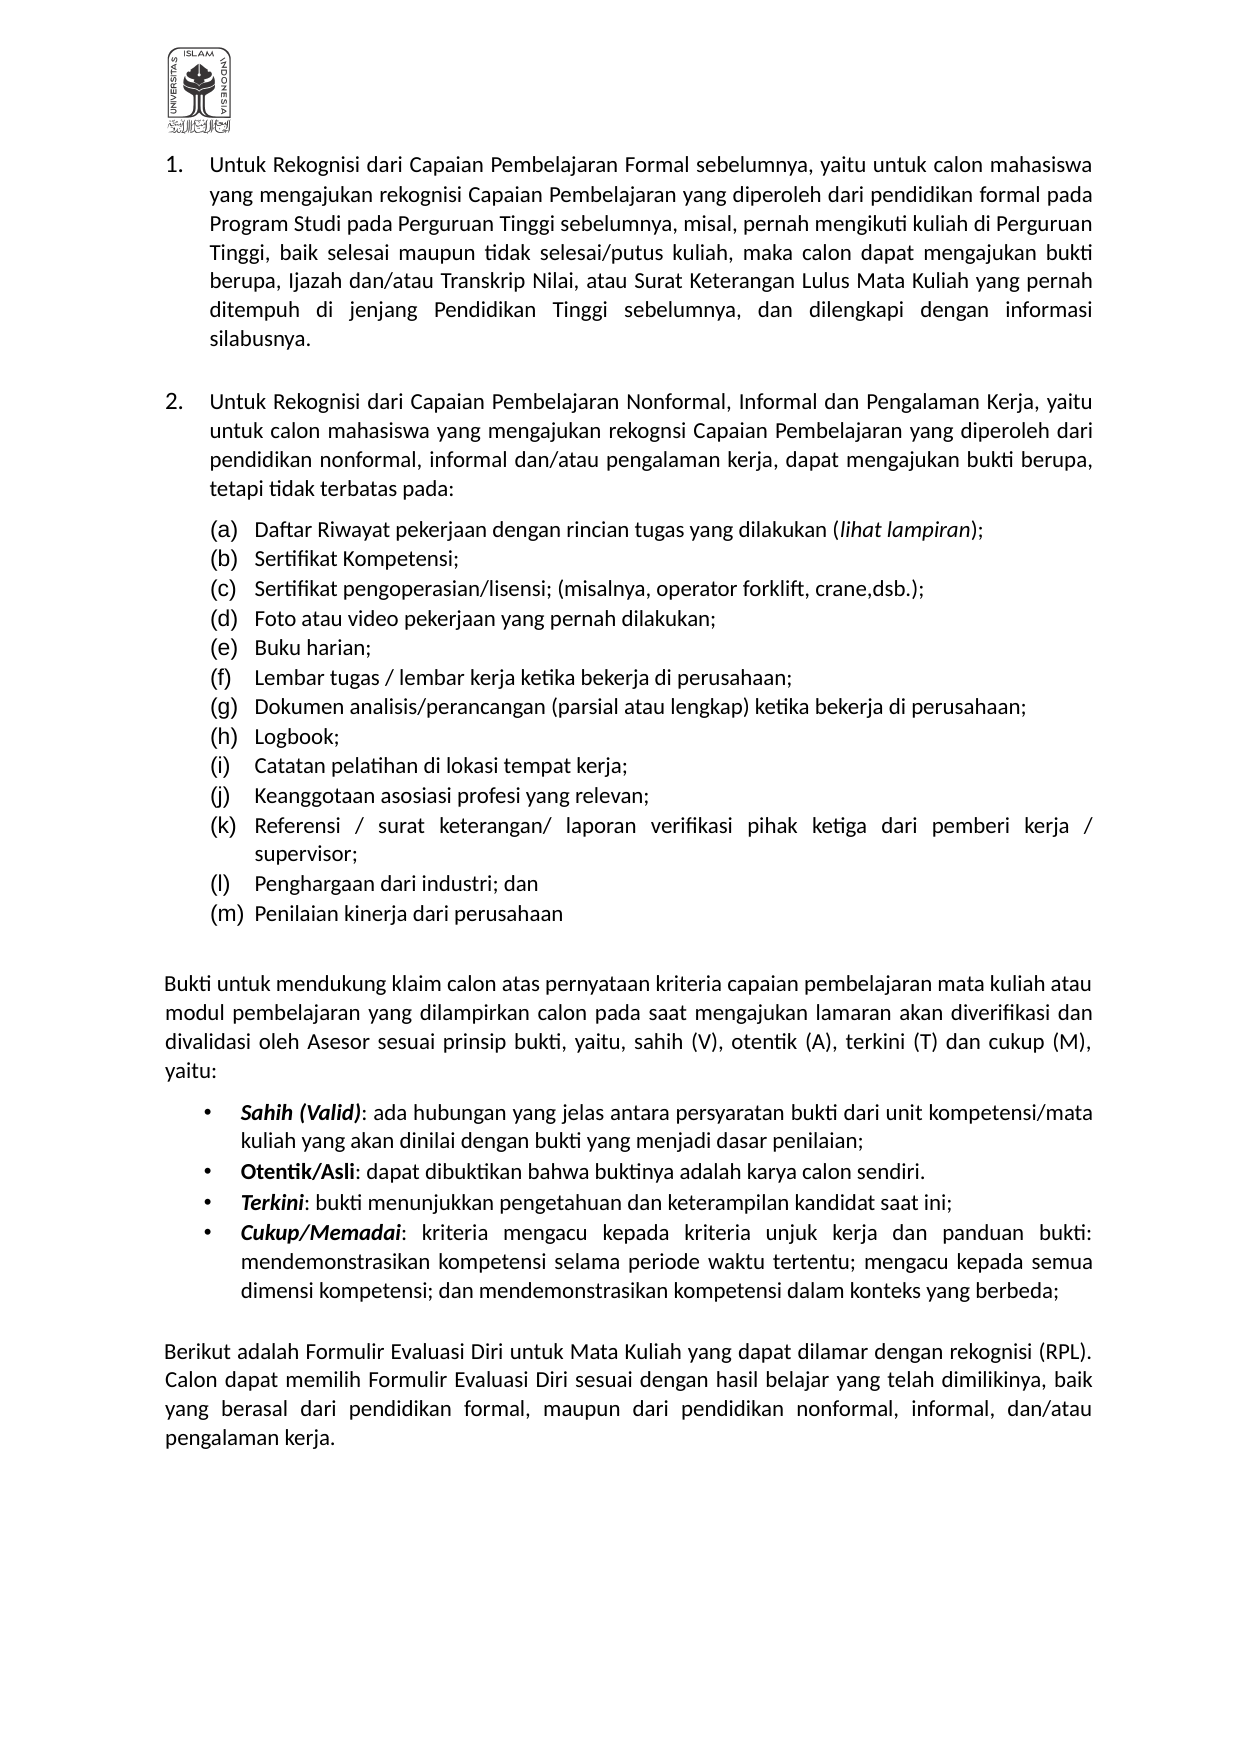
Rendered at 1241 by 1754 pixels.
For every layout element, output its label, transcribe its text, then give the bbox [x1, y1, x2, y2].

list Sertifikat Kompetensi; [210, 544, 1094, 572]
list Sahih (Valid): ada hubungan yang jelas antara persyaratan bukti dari unit kompetensi/mata kuliah yang akan dinilai dengan bukti yang menjadi dasar penilaian; [203, 1097, 1094, 1154]
list Daftar Riwayat pekerjaan dengan rincian tugas yang dilakukan (lihat lampiran); [210, 515, 1094, 543]
picture [150, 32, 248, 149]
list Penilaian kinerja dari perusahaan [210, 899, 1094, 927]
list Logbook; [210, 722, 1094, 750]
list Referensi / surat keterangan/ laporan verifikasi pihak ketiga dari pemberi kerja / supervisor; [210, 811, 1094, 868]
list Lembar tugas / lembar kerja ketika bekerja di perusahaan; [210, 663, 1094, 691]
list Terkini: bukti menunjukkan pengetahuan dan keterampilan kandidat saat ini; [203, 1187, 1094, 1216]
list Catatan pelatihan di lokasi tempat kerja; [210, 752, 1094, 779]
list Buku harian; [210, 633, 1094, 661]
list Dokumen analisis/perancangan (parsial atau lengkap) ketika bekerja di perusahaan; [210, 692, 1094, 720]
list Cukup/Memadai: kriteria mengacu kepada kriteria unjuk kerja dan panduan bukti: mendemonstrasikan kompetensi selama periode waktu tertentu; mengacu kepada semua dimensi kompetensi; dan mendemonstrasikan kompetensi dalam konteks yang berbeda; [203, 1217, 1094, 1304]
list Keanggotaan asosiasi profesi yang relevan; [210, 781, 1094, 809]
list Sertifikat pengoperasian/lisensi; (misalnya, operator forklift, crane,dsb.); [210, 574, 1094, 602]
list Untuk Rekognisi dari Capaian Pembelajaran Formal sebelumnya, yaitu untuk calon mahasiswa yang mengajukan rekognisi Capaian Pembelajaran yang diperoleh dari pendidikan formal pada Program Studi pada Perguruan Tinggi sebelumnya, misal, pernah mengikuti kuliah di Perguruan Tinggi, baik selesai maupun tidak selesai/putus kuliah, maka calon dapat mengajukan bukti berupa, Ijazah dan/atau Transkrip Nilai, atau Surat Keterangan Lulus Mata Kuliah yang pernah ditempuh di jenjang Pendidikan Tinggi sebelumnya, dan dilengkapi dengan informasi silabusnya. [165, 148, 1094, 352]
list Penghargaan dari industri; dan [210, 869, 1094, 897]
list Otentik/Asli: dapat dibuktikan bahwa buktinya adalah karya calon sendiri. [203, 1156, 1094, 1185]
text Berikut adalah Formulir Evaluasi Diri untuk Mata Kuliah yang dapat dilamar dengan rekognisi (RPL). Calon dapat memilih Formulir Evaluasi Diri sesuai dengan hasil belajar yang telah dimilikinya, baik yang berasal dari pendidikan formal, maupun dari pendidikan nonformal, informal, dan/atau pengalaman kerja. [164, 1337, 1094, 1451]
list Untuk Rekognisi dari Capaian Pembelajaran Nonformal, Informal dan Pengalaman Kerja, yaitu untuk calon mahasiswa yang mengajukan rekognsi Capaian Pembelajaran yang diperoleh dari pendidikan nonformal, informal dan/atau pengalaman kerja, dapat mengajukan bukti berupa, tetapi tidak terbatas pada: [165, 385, 1094, 502]
text Bukti untuk mendukung klaim calon atas pernyataan kriteria capaian pembelajaran mata kuliah atau modul pembelajaran yang dilampirkan calon pada saat mengajukan lamaran akan diverifikasi dan divalidasi oleh Asesor sesuai prinsip bukti, yaitu, sahih (V), otentik (A), terkini (T) dan cukup (M), yaitu: [164, 969, 1094, 1084]
list Foto atau video pekerjaan yang pernah dilakukan; [210, 604, 1094, 632]
